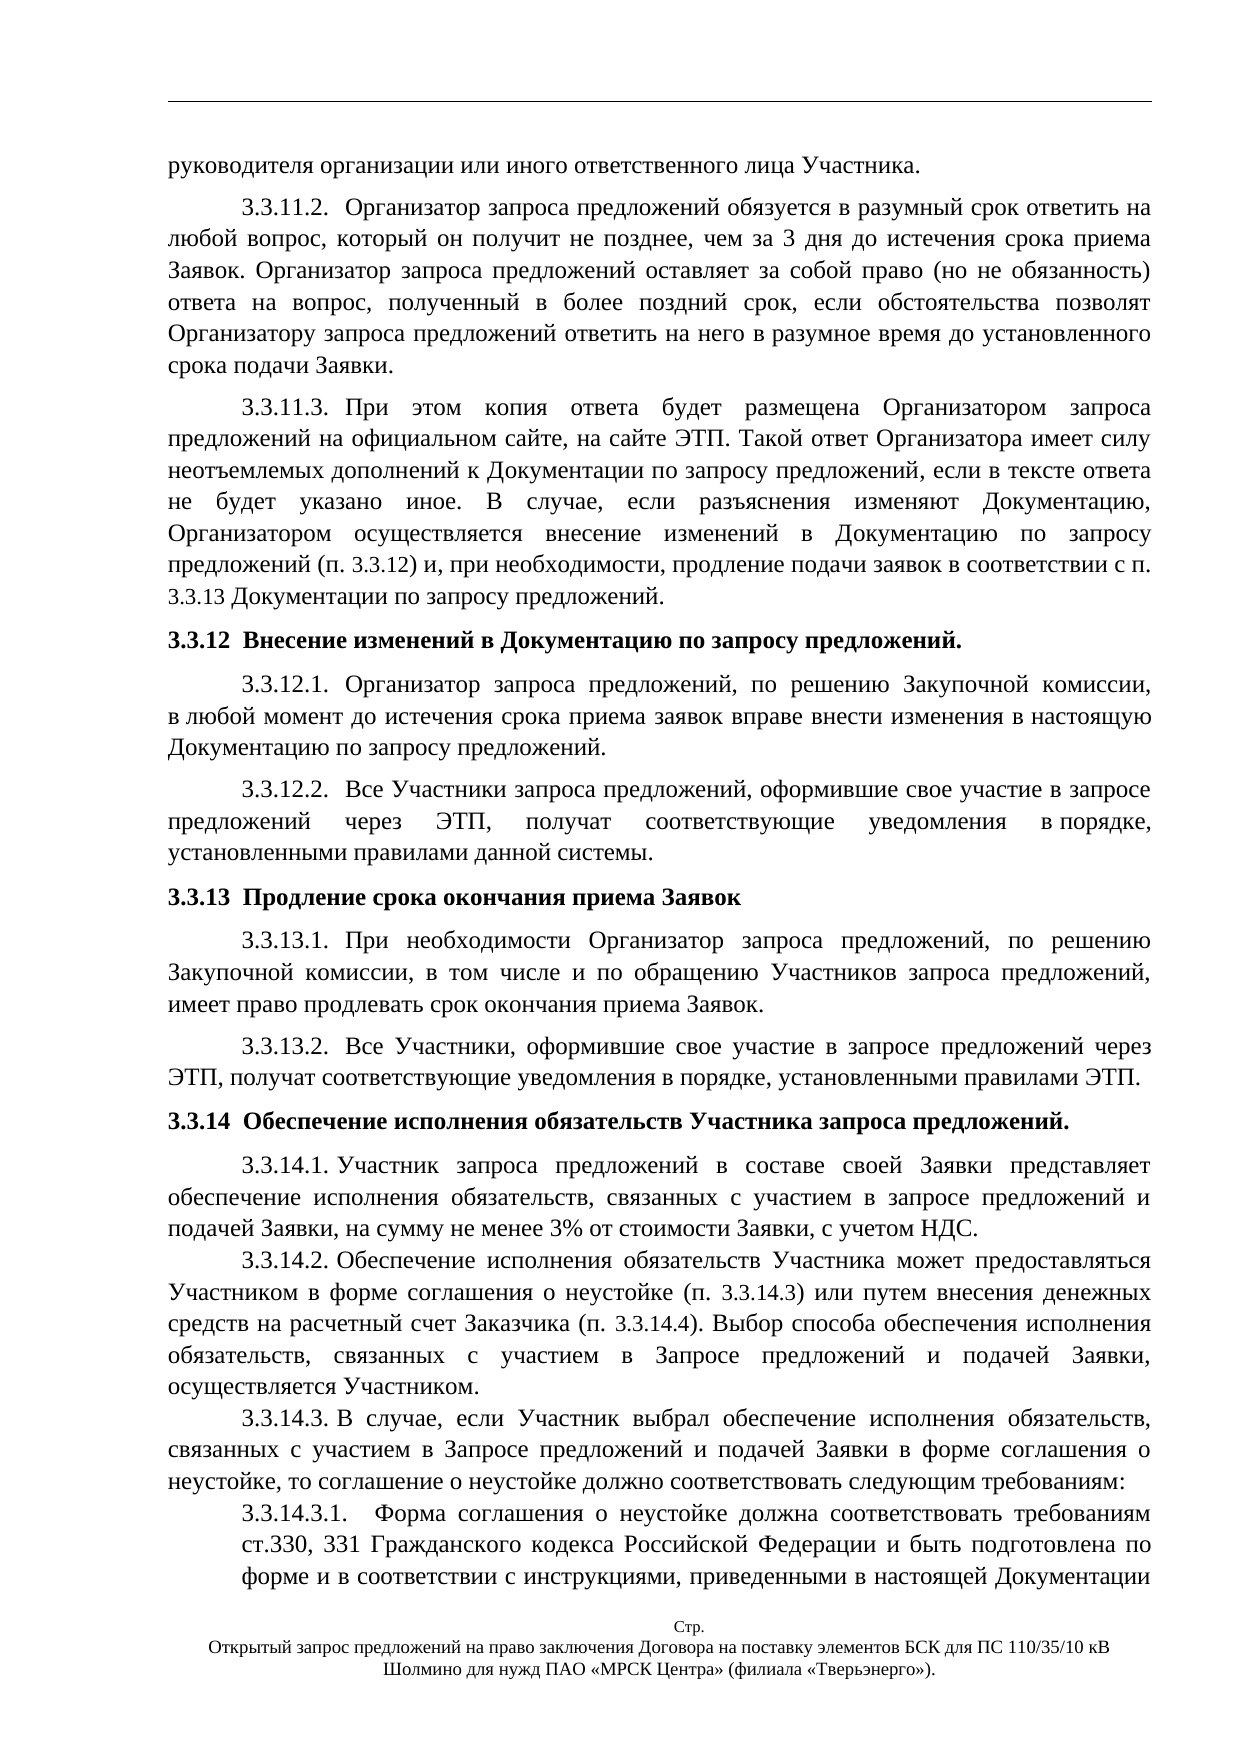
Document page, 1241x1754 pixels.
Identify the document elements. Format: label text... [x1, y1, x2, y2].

list Обеспечение исполнения обязательств Участника может предоставляться Участником в форме соглашения о неустойке (п. 3.3.14.3) или путем внесения денежных средств на расчетный счет Заказчика (п. 3.3.14.4). Выбор способа обеспечения исполнения обязательств, связанных с участием в Запросе предложений и подачей Заявки, осуществляется Участником. [168, 1245, 1152, 1400]
list Все Участники запроса предложений, оформившие свое участие в запросе предложений через ЭТП, получат соответствующие уведомления в порядке, установленными правилами данной системы. [168, 774, 1152, 866]
list При этом копия ответа будет размещена Организатором запроса предложений на официальном сайте, на сайте ЭТП. Такой ответ Организатора имеет силу неотъемлемых дополнений к Документации по запросу предложений, если в тексте ответа не будет указано иное. В случае, если разъяснения изменяют Документацию, Организатором осуществляется внесение изменений в Документацию по запросу предложений (п. 3.3.12) и, при необходимости, продление подачи заявок в соответствии с п. 3.3.13 Документации по запросу предложений. [168, 392, 1152, 610]
subtitle Продление срока окончания приема Заявок [168, 882, 1152, 910]
list В случае, если Участник выбрал обеспечение исполнения обязательств, связанных с участием в Запросе предложений и подачей Заявки в форме соглашения о неустойке, то соглашение о неустойке должно соответствовать следующим требованиям: [168, 1403, 1152, 1495]
list Участник запроса предложений в составе своей Заявки представляет обеспечение исполнения обязательств, связанных с участием в запросе предложений и подачей Заявки, на сумму не менее 3% от стоимости Заявки, с учетом НДС. [168, 1150, 1152, 1242]
list Организатор запроса предложений обязуется в разумный срок ответить на любой вопрос, который он получит не позднее, чем за 3 дня до истечения срока приема Заявок. Организатор запроса предложений оставляет за собой право (но не обязанность) ответа на вопрос, полученный в более поздний срок, если обстоятельства позволят Организатору запроса предложений ответить на него в разумное время до установленного срока подачи Заявки. [168, 192, 1152, 378]
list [241, 1498, 1152, 1589]
subtitle Внесение изменений в Документацию по запросу предложений. [168, 625, 1152, 654]
list Организатор запроса предложений, по решению Закупочной комиссии, в любой момент до истечения срока приема заявок вправе внести изменения в настоящую Документацию по запросу предложений. [168, 669, 1152, 761]
list При необходимости Организатор запроса предложений, по решению Закупочной комиссии, в том числе и по обращению Участников запроса предложений, имеет право продлевать срок окончания приема Заявок. [168, 926, 1152, 1017]
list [168, 150, 1152, 179]
list Все Участники, оформившие свое участие в запросе предложений через ЭТП, получат соответствующие уведомления в порядке, установленными правилами ЭТП. [168, 1031, 1152, 1091]
subtitle Обеспечение исполнения обязательств Участника запроса предложений. [168, 1106, 1152, 1135]
